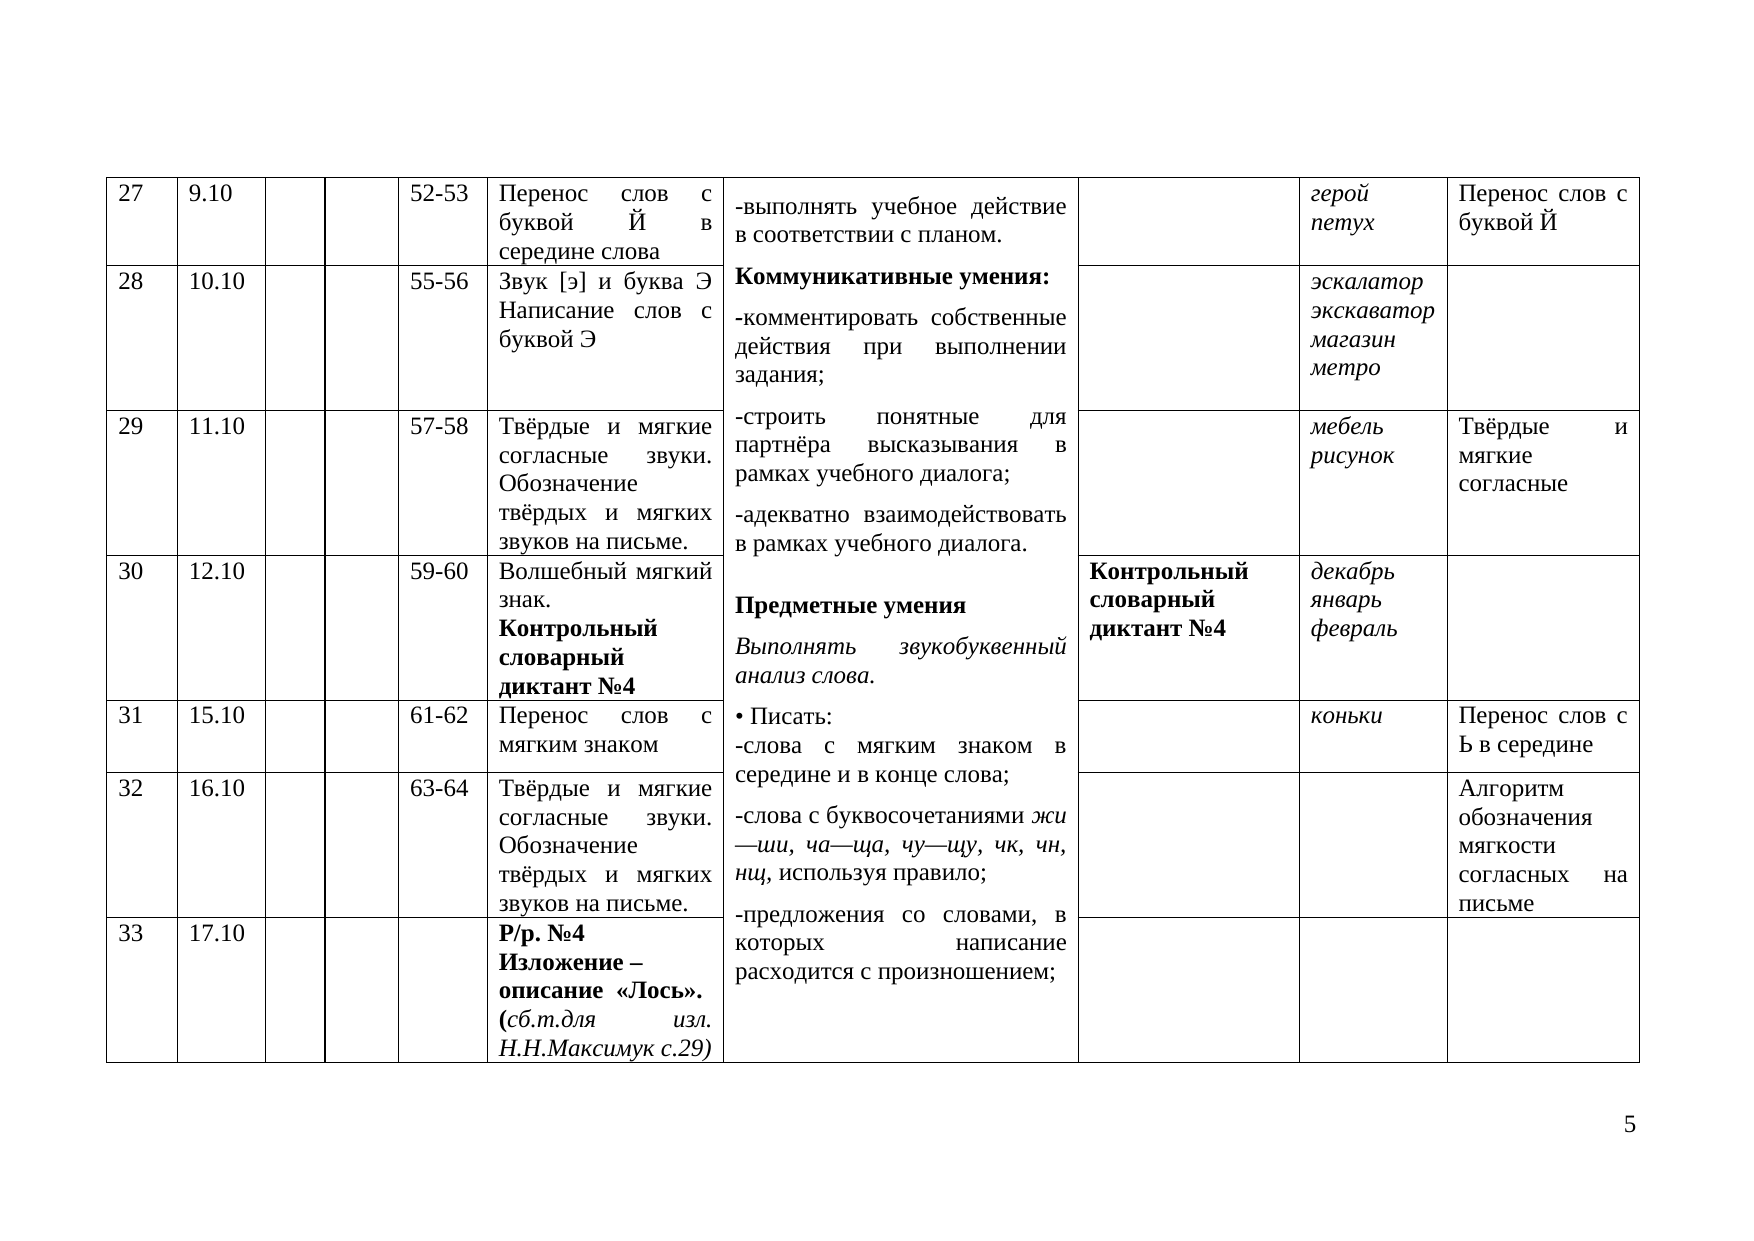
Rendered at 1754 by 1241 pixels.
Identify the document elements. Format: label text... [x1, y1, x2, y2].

table_cell Твёрдые и мягкие согласные звуки. Обозначение твёрдых и мягких звуков на письме. [488, 773, 723, 917]
table_cell 32 [107, 773, 177, 917]
table_cell 10.10 [178, 266, 265, 410]
table_cell 11.10 [178, 411, 265, 555]
table_cell 63-64 [399, 773, 487, 917]
table_cell [266, 701, 324, 772]
table_cell [1300, 773, 1447, 917]
table_cell 30 [107, 556, 177, 699]
table_cell [326, 701, 398, 772]
table_cell 28 [107, 266, 177, 410]
table_cell [266, 773, 324, 917]
table_cell 55-56 [399, 266, 487, 410]
table_cell [1300, 918, 1447, 1062]
table_cell герой петух [1300, 178, 1447, 265]
table_cell 15.10 [178, 701, 265, 772]
table_cell [1448, 918, 1639, 1062]
table_cell [1079, 411, 1299, 555]
table_cell 9.10 [178, 178, 265, 265]
table_cell [326, 918, 398, 1062]
table_cell [326, 773, 398, 917]
table_cell 27 [107, 178, 177, 265]
table_cell [326, 178, 398, 265]
table_cell [266, 556, 324, 699]
table_cell [1079, 266, 1299, 410]
table_cell декабрь январь февраль [1300, 556, 1447, 699]
table_cell [266, 411, 324, 555]
table_cell [326, 411, 398, 555]
table_cell 31 [107, 701, 177, 772]
table_cell [326, 556, 398, 699]
table_cell Р/р. №4 Изложение –описание «Лось». (сб.т.для изл. Н.Н.Максимук с.29) [488, 918, 723, 1062]
table_cell [1079, 701, 1299, 772]
table_cell коньки [1300, 701, 1447, 772]
table_cell 59-60 [399, 556, 487, 699]
table_cell Контрольный словарный диктант №4 [1079, 556, 1299, 699]
table_cell Перенос слов с мягким знаком [488, 701, 723, 772]
table_cell [1079, 773, 1299, 917]
table_cell 61-62 [399, 701, 487, 772]
table_cell 29 [107, 411, 177, 555]
table_cell эскалатор экскаватормагазин метро [1300, 266, 1447, 410]
table_cell 33 [107, 918, 177, 1062]
table_cell 12.10 [178, 556, 265, 699]
table_cell Алгоритм обозначения мягкости согласных на письме [1448, 773, 1639, 917]
table_cell Перенос слов с буквой Й в середине слова [488, 178, 723, 265]
table_cell [326, 266, 398, 410]
table_cell Твёрдые и мягкие согласные звуки. Обозначение твёрдых и мягких звуков на письме. [488, 411, 723, 555]
table_cell Перенос слов с буквой Й [1448, 178, 1639, 265]
table_cell Перенос слов с Ь в середине [1448, 701, 1639, 772]
table_cell Звук [э] и буква Э Написание слов с буквой Э [488, 266, 723, 410]
table_cell [266, 178, 324, 265]
table_cell 17.10 [178, 918, 265, 1062]
table_cell 52-53 [399, 178, 487, 265]
table_cell мебель рисунок [1300, 411, 1447, 555]
table_cell 16.10 [178, 773, 265, 917]
table_cell [1448, 556, 1639, 699]
table_cell [399, 918, 487, 1062]
table_cell [1448, 266, 1639, 410]
table_cell [1079, 178, 1299, 265]
table_cell [266, 266, 324, 410]
table_cell [1079, 918, 1299, 1062]
table_cell 57-58 [399, 411, 487, 555]
table_cell Волшебный мягкий знак. Контрольный словарный диктант №4 [488, 556, 723, 699]
table_cell Твёрдые и мягкие согласные [1448, 411, 1639, 555]
table_cell [266, 918, 324, 1062]
